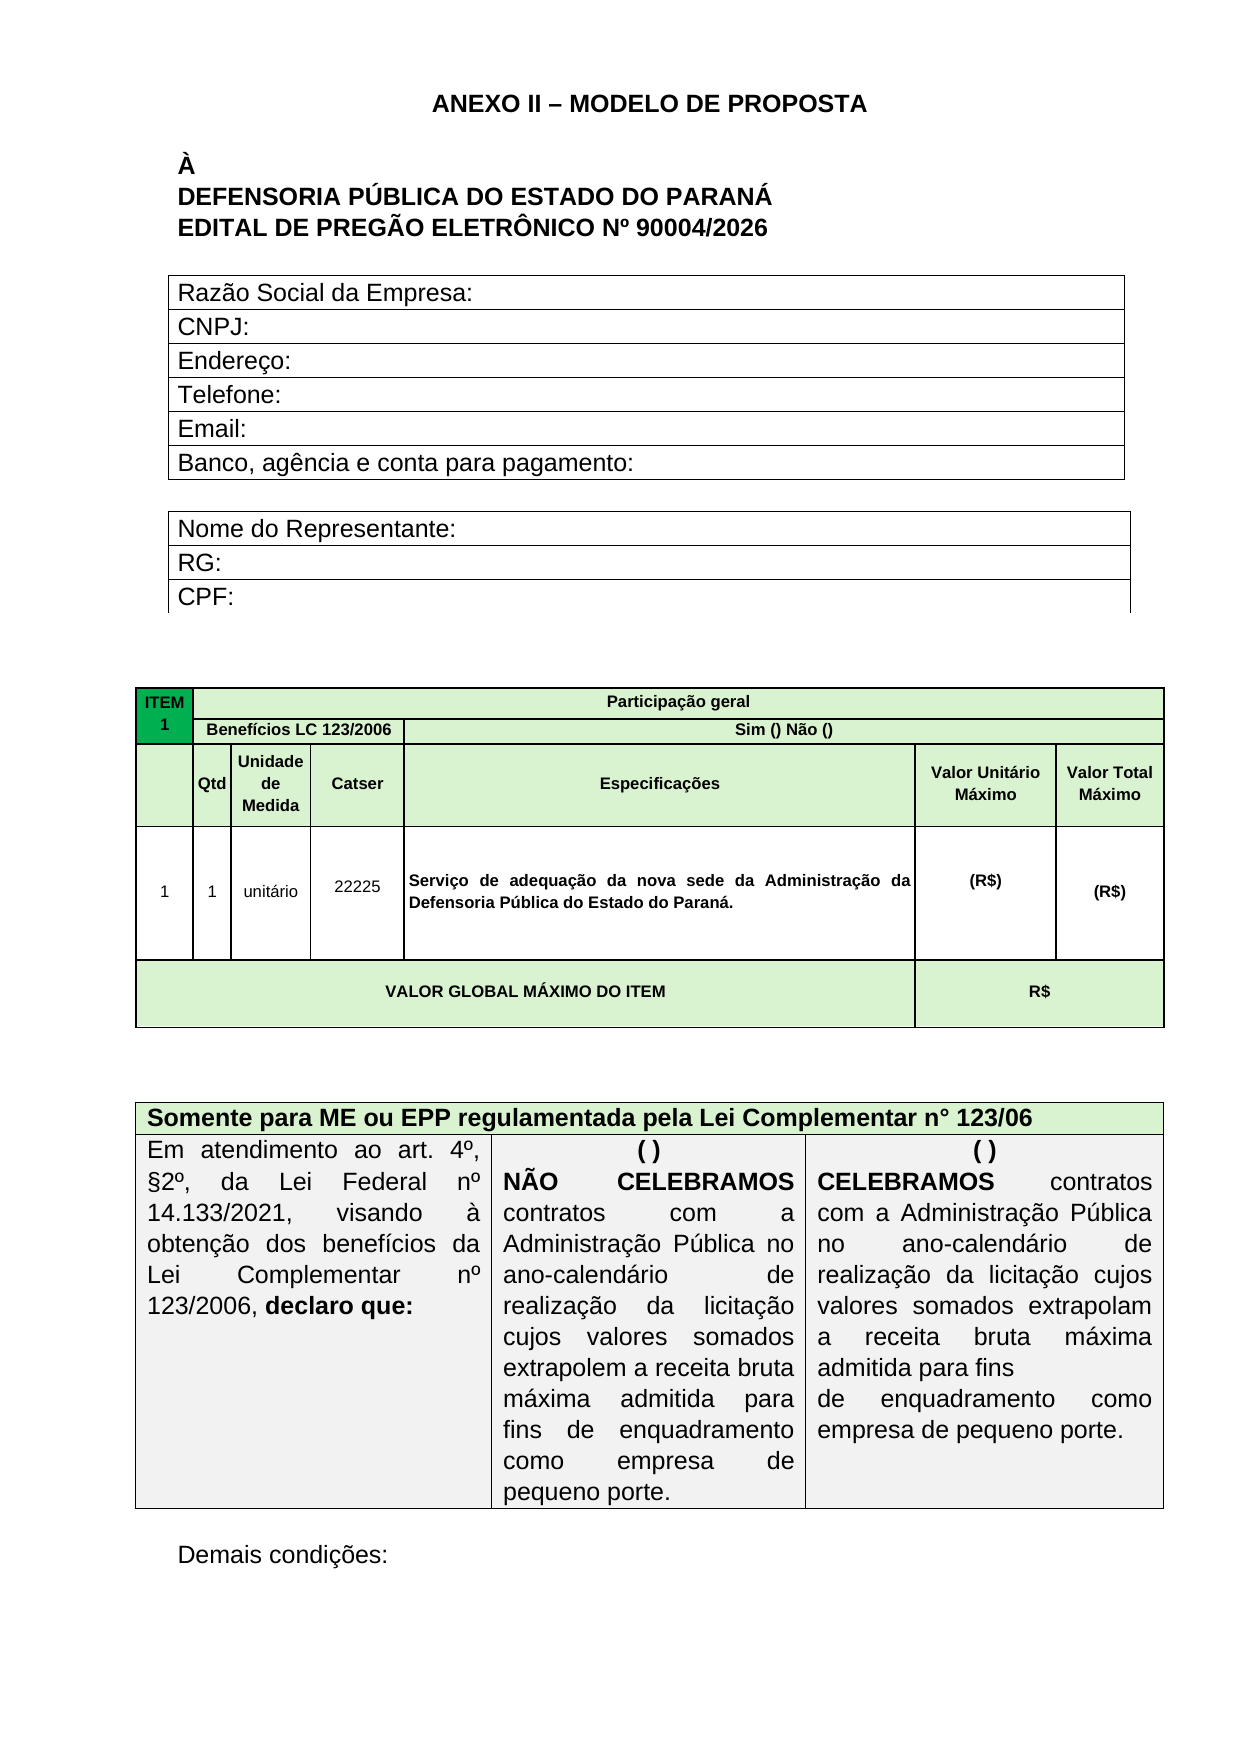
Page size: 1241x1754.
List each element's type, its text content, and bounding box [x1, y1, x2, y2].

table_cell R$ [916, 961, 1163, 1026]
table_cell (R$) [1057, 827, 1163, 959]
table_cell Serviço de adequação da nova sede da Administração da Defensoria Pública do Estado do Paraná. [405, 827, 914, 959]
text Endereço: [169, 344, 1124, 377]
table_cell unitário [232, 827, 310, 959]
text Nome do Representante: [169, 512, 1130, 545]
table_cell Especificações [405, 745, 914, 826]
text Banco, agência e conta para pagamento: [169, 446, 1124, 479]
table_cell Sim () Não () [405, 720, 1163, 743]
table_header ITEM 1 [137, 689, 192, 743]
table_cell Catser [311, 745, 403, 826]
text Demais condições: [177, 1540, 1122, 1569]
table_cell Valor Unitário Máximo [916, 745, 1055, 826]
table_cell Valor Total Máximo [1057, 745, 1163, 826]
table_header Somente para ME ou EPP regulamentada pela Lei Complementar n° 123/06 [136, 1103, 1163, 1134]
text RG: [169, 546, 1130, 579]
table_cell Em atendimento ao art. 4º, §2º, da Lei Federal nº 14.133/2021, visando à obtenção dos benefícios da Lei Complementar nº 123/2006, declaro que: [136, 1135, 491, 1508]
table_cell VALOR GLOBAL MÁXIMO DO ITEM [137, 961, 914, 1026]
table_cell Unidade de Medida [232, 745, 310, 826]
table_cell ( ) NÃO CELEBRAMOS contratos com a Administração Pública no ano-calendário de realização da licitação cujos valores somados extrapolem a receita bruta máxima admitida para fins de enquadramento como empresa de pequeno porte. [492, 1135, 805, 1508]
table_cell 1 [194, 827, 230, 959]
table_cell Qtd [194, 745, 230, 826]
table_cell Benefícios LC 123/2006 [194, 720, 403, 743]
table_cell 1 [137, 827, 192, 959]
table_cell ( ) CELEBRAMOS contratos com a Administração Pública no ano-calendário de realização da licitação cujos valores somados extrapolam a receita bruta máxima admitida para fins de enquadramento como empresa de pequeno porte. [806, 1135, 1163, 1508]
text EDITAL DE PREGÃO ELETRÔNICO Nº 90004/2026 [177, 213, 1122, 242]
text CPF: [169, 580, 1130, 613]
text CNPJ: [169, 310, 1124, 343]
text DEFENSORIA PÚBLICA DO ESTADO DO PARANÁ [177, 182, 1122, 211]
text Email: [169, 412, 1124, 445]
table_cell 22225 [311, 827, 403, 959]
table_header Participação geral [194, 689, 1163, 718]
text Telefone: [169, 378, 1124, 411]
table_cell [137, 745, 192, 826]
table_cell (R$) [916, 827, 1055, 959]
text Razão Social da Empresa: [169, 276, 1124, 309]
text À [177, 151, 1122, 179]
text ANEXO II – MODELO DE PROPOSTA [177, 89, 1122, 117]
